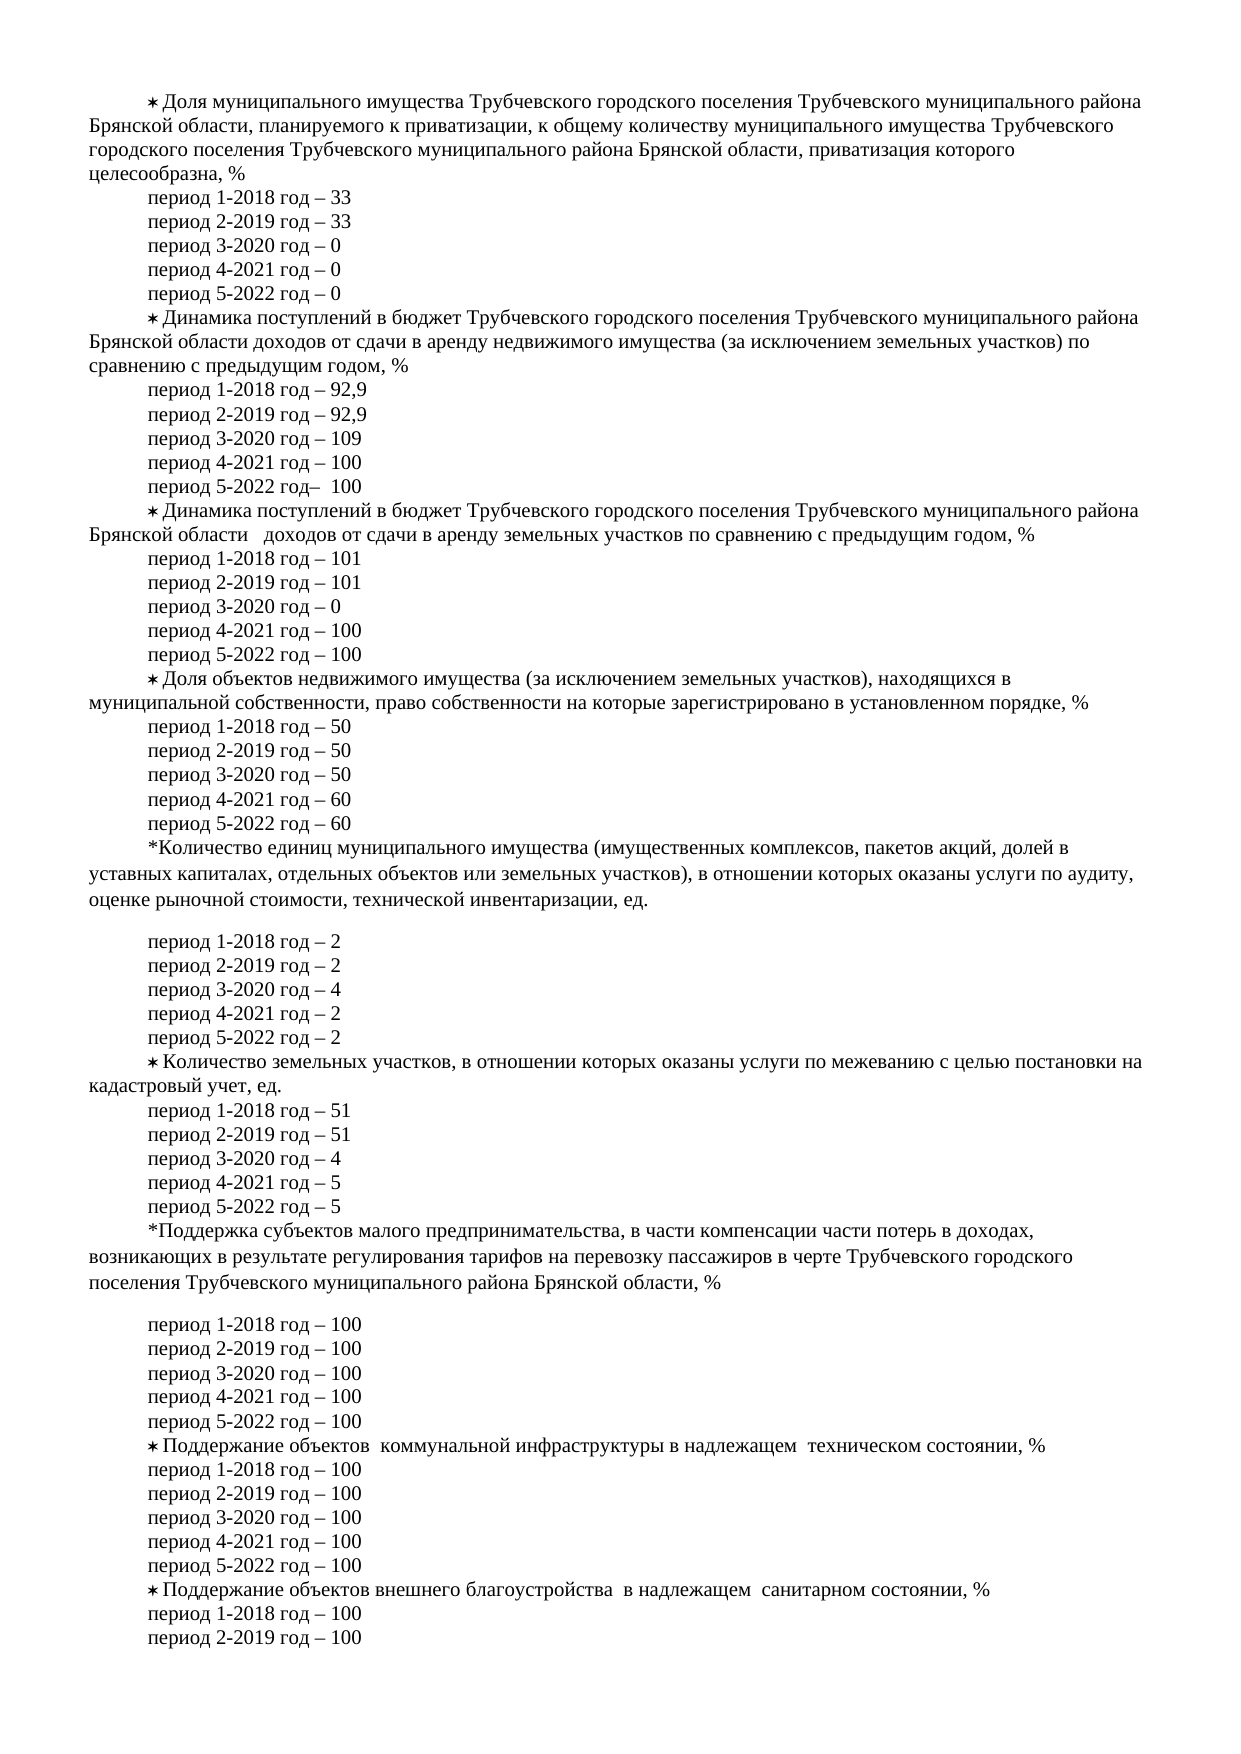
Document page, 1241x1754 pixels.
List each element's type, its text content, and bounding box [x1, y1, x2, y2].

text период 1-2018 год – 100 [89, 1601, 1152, 1625]
text период 2-2019 год – 100 [89, 1625, 1152, 1649]
text период 2-2019 год – 2 [89, 953, 1152, 977]
text период 3-2020 год – 109 [89, 426, 1152, 449]
text период 3-2020 год – 100 [89, 1505, 1152, 1529]
text период 2-2019 год – 50 [89, 738, 1152, 762]
text период 3-2020 год – 0 [89, 233, 1152, 257]
text период 2-2019 год – 101 [89, 570, 1152, 594]
text период 3-2020 год – 100 [89, 1360, 1152, 1384]
text период 2-2019 год – 92,9 [89, 401, 1152, 426]
list Количество земельных участков, в отношении которых оказаны услуги по межеванию с целью постановки на кадастровый учет, ед. [89, 1049, 1152, 1097]
text период 1-2018 год – 101 [89, 546, 1152, 570]
list период 4-2021 год – 5 [89, 1170, 1152, 1194]
text период 1-2018 год – 92,9 [89, 377, 1152, 401]
text *Количество единиц муниципального имущества (имущественных комплексов, пакетов акций, долей в уставных капиталах, отдельных объектов или земельных участков), в отношении которых оказаны услуги по аудиту, оценке рыночной стоимости, технической инвентаризации, ед. [89, 834, 1152, 911]
list период 5-2022 год– 100 [89, 474, 1152, 498]
text период 3-2020 год – 4 [89, 1146, 1152, 1170]
list период 4-2021 год – 60 [89, 786, 1152, 811]
list период 4-2021 год – 0 [89, 257, 1152, 281]
list период 5-2022 год – 100 [89, 642, 1152, 666]
text период 1-2018 год – 51 [89, 1097, 1152, 1122]
list Доля муниципального имущества Трубчевского городского поселения Трубчевского муниципального района Брянской области, планируемого к приватизации, к общему количеству муниципального имущества Трубчевского городского поселения Трубчевского муниципального района Брянской области, приватизация которого целесообразна, % [89, 89, 1152, 185]
list Динамика поступлений в бюджет Трубчевского городского поселения Трубчевского муниципального района Брянской области доходов от сдачи в аренду земельных участков по сравнению с предыдущим годом, % [89, 498, 1152, 546]
list период 5-2022 год – 100 [89, 1408, 1152, 1433]
text период 3-2020 год – 50 [89, 762, 1152, 786]
text период 2-2019 год – 51 [89, 1122, 1152, 1146]
list период 5-2022 год – 100 [89, 1553, 1152, 1577]
text период 1-2018 год – 33 [89, 185, 1152, 209]
list период 5-2022 год – 5 [89, 1194, 1152, 1218]
list период 4-2021 год – 100 [89, 1384, 1152, 1408]
list период 5-2022 год – 0 [89, 281, 1152, 305]
text период 2-2019 год – 100 [89, 1336, 1152, 1360]
text период 3-2020 год – 0 [89, 594, 1152, 618]
list период 4-2021 год – 2 [89, 1001, 1152, 1025]
list период 5-2022 год – 2 [89, 1025, 1152, 1049]
text период 2-2019 год – 33 [89, 209, 1152, 233]
list период 4-2021 год – 100 [89, 618, 1152, 642]
text период 1-2018 год – 100 [89, 1457, 1152, 1481]
text период 1-2018 год – 50 [89, 714, 1152, 738]
text период 1-2018 год – 2 [89, 929, 1152, 953]
list Поддержание объектов коммунальной инфраструктуры в надлежащем техническом состоянии, % [89, 1433, 1152, 1457]
list период 5-2022 год – 60 [89, 811, 1152, 834]
text период 3-2020 год – 4 [89, 977, 1152, 1001]
text период 1-2018 год – 100 [89, 1312, 1152, 1336]
text *Поддержка субъектов малого предпринимательства, в части компенсации части потерь в доходах, возникающих в результате регулирования тарифов на перевозку пассажиров в черте Трубчевского городского поселения Трубчевского муниципального района Брянской области, % [89, 1218, 1152, 1294]
text период 2-2019 год – 100 [89, 1481, 1152, 1505]
list Поддержание объектов внешнего благоустройства в надлежащем санитарном состоянии, % [89, 1577, 1152, 1601]
list период 4-2021 год – 100 [89, 1529, 1152, 1553]
list период 4-2021 год – 100 [89, 449, 1152, 474]
list Динамика поступлений в бюджет Трубчевского городского поселения Трубчевского муниципального района Брянской области доходов от сдачи в аренду недвижимого имущества (за исключением земельных участков) по сравнению с предыдущим годом, % [89, 305, 1152, 377]
list Доля объектов недвижимого имущества (за исключением земельных участков), находящихся в муниципальной собственности, право собственности на которые зарегистрировано в установленном порядке, % [89, 666, 1152, 714]
